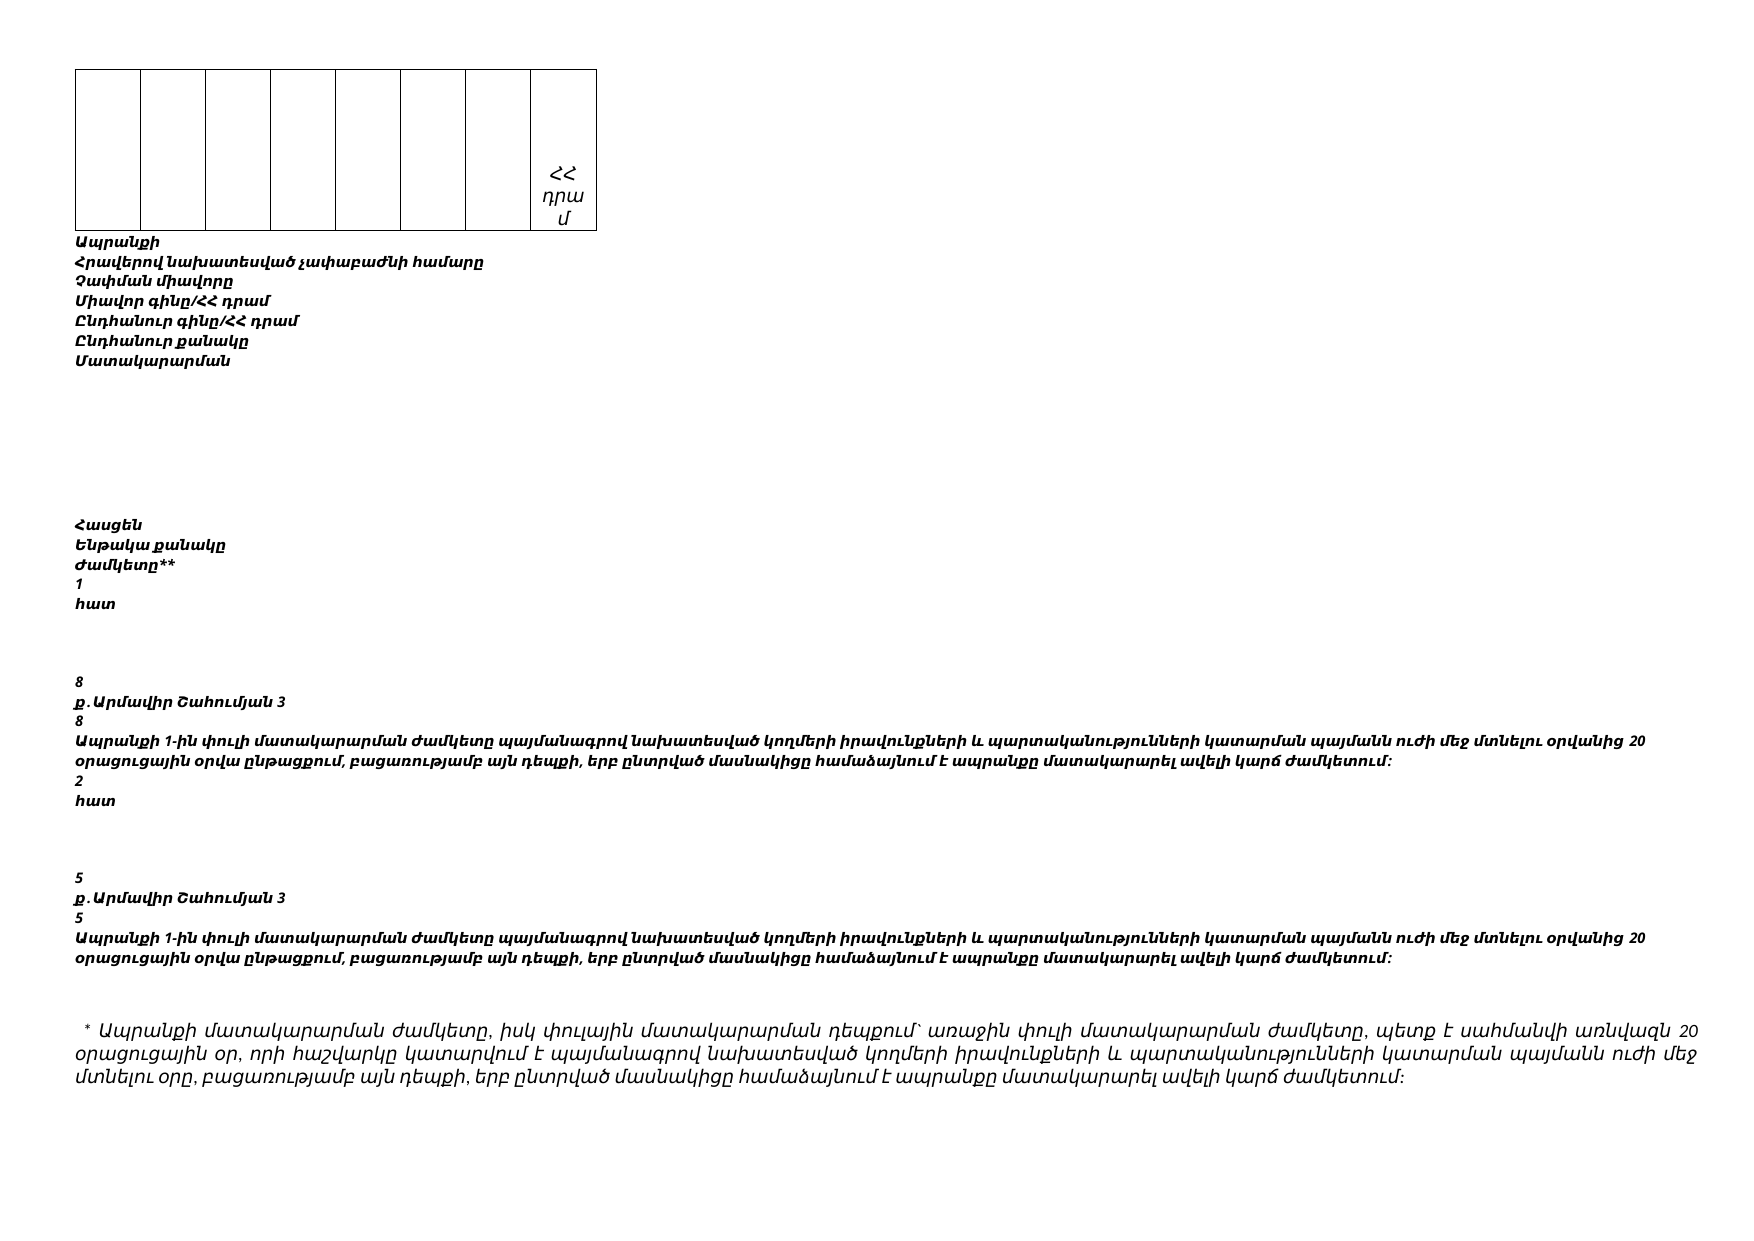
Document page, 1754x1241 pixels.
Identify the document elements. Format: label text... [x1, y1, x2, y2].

text ՀՀ դրամ [542, 70, 585, 230]
text * Ապրանքի մատակարարման ժամկետը, իսկ փուլային մատակարարման դեպքում` առաջին փուլի մատակարարման ժամկետը, պետք է սահմանվի առնվազն 20 օրացուցային օր, որի հաշվարկը կատարվում է պայմանագրով նախատեսված կողմերի իրավունքների և պարտականությունների կատարման պայմանն ուժի մեջ մտնելու օրը, բացառությամբ այն դեպքի, երբ ընտրված մասնակիցը համաձայնում է ապրանքը մատակարարել ավելի կարճ ժամկետում: [75, 1019, 1698, 1088]
